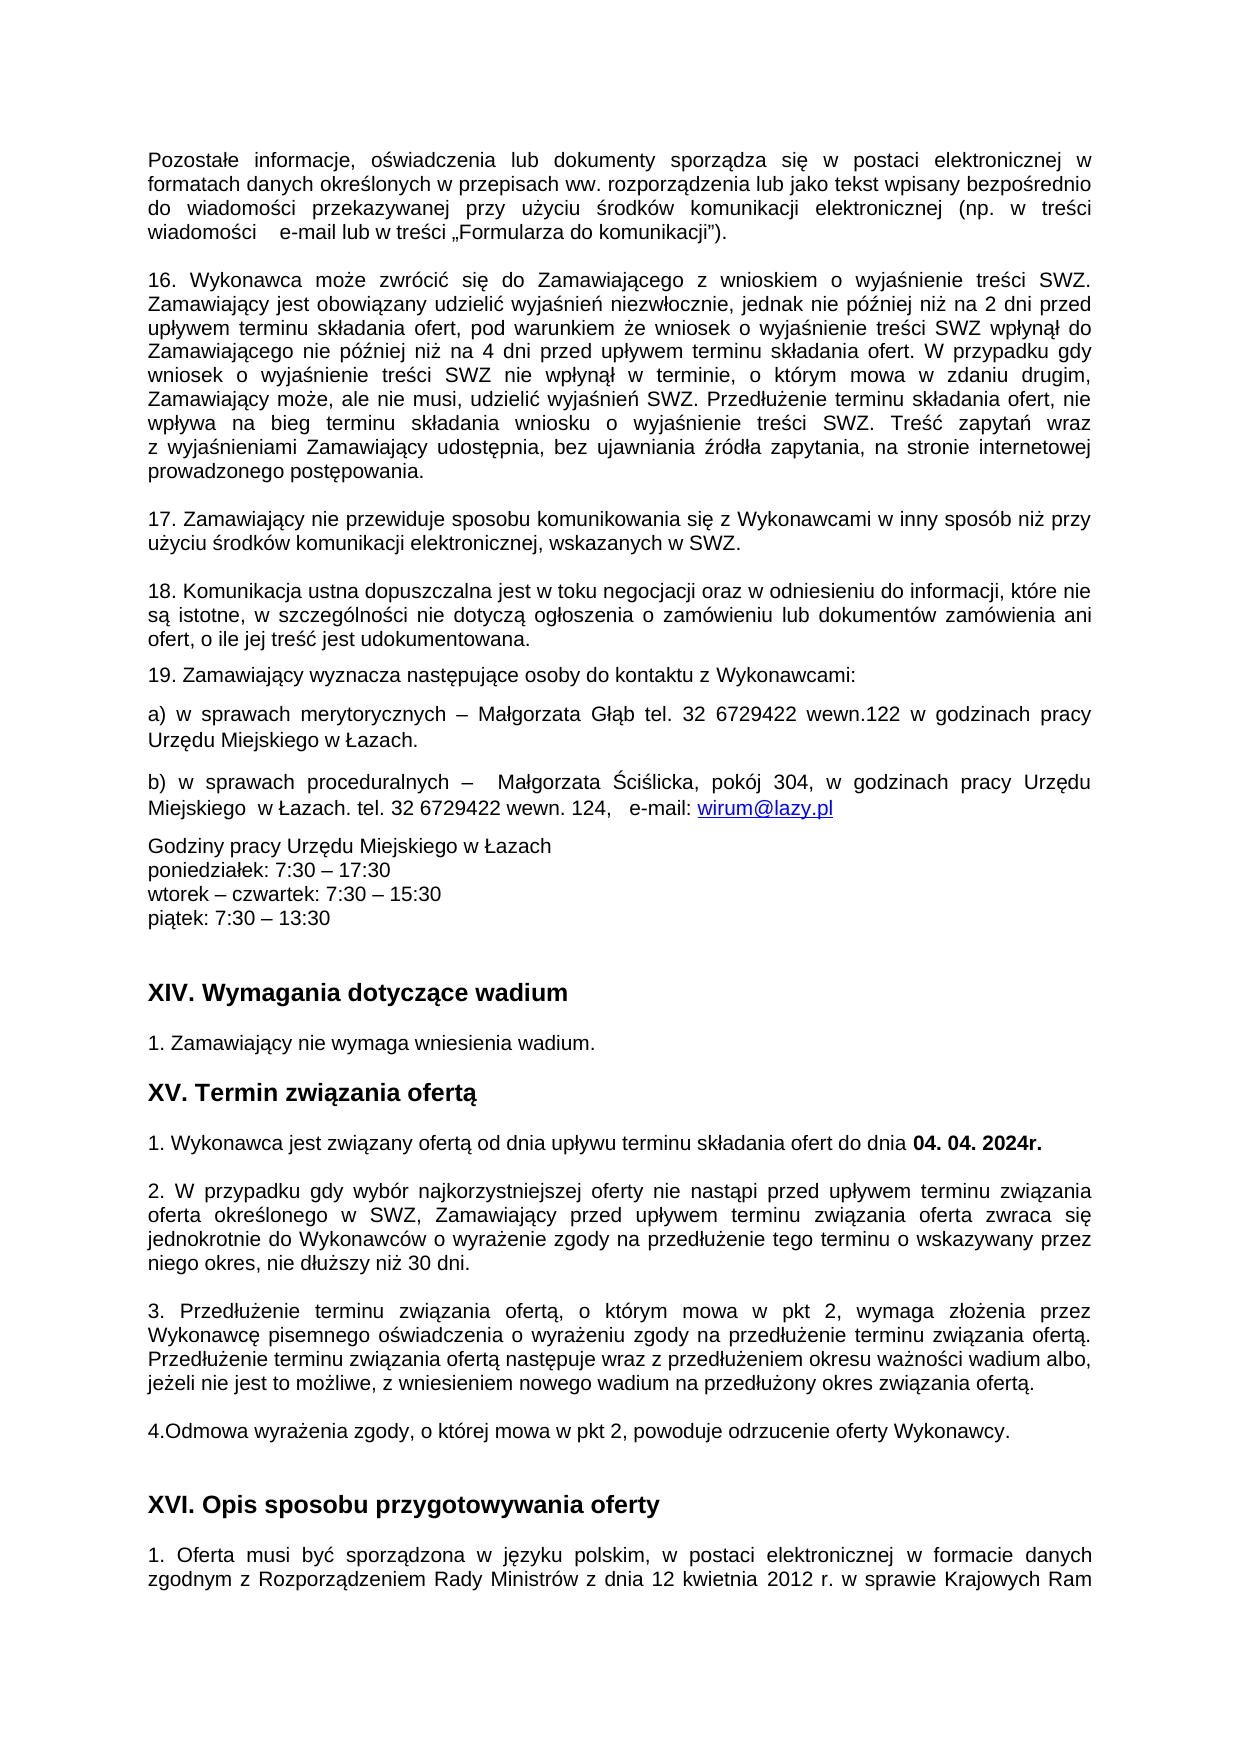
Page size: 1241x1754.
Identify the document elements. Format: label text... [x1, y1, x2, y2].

text XIV. Wymagania dotyczące wadium [148, 978, 1093, 1007]
text XV. Termin związania ofertą [148, 1078, 1093, 1107]
text 18. Komunikacja ustna dopuszczalna jest w toku negocjacji oraz w odniesieniu do informacji, które nie są istotne, w szczególności nie dotyczą ogłoszenia o zamówieniu lub dokumentów zamówienia ani ofert, o ile jej treść jest udokumentowana. [148, 579, 1093, 651]
text a) w sprawach merytorycznych – Małgorzata Głąb tel. 32 6729422 wewn.122 w godzinach pracy Urzędu Miejskiego w Łazach. [148, 702, 1093, 751]
text 2. W przypadku gdy wybór najkorzystniejszej oferty nie nastąpi przed upływem terminu związania oferta określonego w SWZ, Zamawiający przed upływem terminu związania oferta zwraca się jednokrotnie do Wykonawców o wyrażenie zgody na przedłużenie tego terminu o wskazywany przez niego okres, nie dłuższy niż 30 dni. [148, 1179, 1093, 1275]
text 19. Zamawiający wyznacza następujące osoby do kontaktu z Wykonawcami: [148, 663, 1093, 687]
text poniedziałek: 7:30 – 17:30 [148, 858, 1093, 882]
text XVI. Opis sposobu przygotowywania oferty [148, 1491, 1093, 1519]
text 1. Zamawiający nie wymaga wniesienia wadium. [148, 1031, 1093, 1054]
text 4.Odmowa wyrażenia zgody, o której mowa w pkt 2, powoduje odrzucenie oferty Wykonawcy. [148, 1419, 1093, 1443]
text 1. Wykonawca jest związany ofertą od dnia upływu terminu składania ofert do dnia 04. 04. 2024r. [148, 1131, 1093, 1155]
text Godziny pracy Urzędu Miejskiego w Łazach [148, 834, 1093, 858]
text Pozostałe informacje, oświadczenia lub dokumenty sporządza się w postaci elektronicznej w formatach danych określonych w przepisach ww. rozporządzenia lub jako tekst wpisany bezpośrednio do wiadomości przekazywanej przy użyciu środków komunikacji elektronicznej (np. w treści wiadomości e-mail lub w treści „Formularza do komunikacji”). [148, 148, 1093, 243]
text wtorek – czwartek: 7:30 – 15:30 [148, 882, 1093, 906]
text 16. Wykonawca może zwrócić się do Zamawiającego z wnioskiem o wyjaśnienie treści SWZ. Zamawiający jest obowiązany udzielić wyjaśnień niezwłocznie, jednak nie później niż na 2 dni przed upływem terminu składania ofert, pod warunkiem że wniosek o wyjaśnienie treści SWZ wpłynął do Zamawiającego nie później niż na 4 dni przed upływem terminu składania ofert. W przypadku gdy wniosek o wyjaśnienie treści SWZ nie wpłynął w terminie, o którym mowa w zdaniu drugim, Zamawiający może, ale nie musi, udzielić wyjaśnień SWZ. Przedłużenie terminu składania ofert, nie wpływa na bieg terminu składania wniosku o wyjaśnienie treści SWZ. Treść zapytań wraz z wyjaśnieniami Zamawiający udostępnia, bez ujawniania źródła zapytania, na stronie internetowej prowadzonego postępowania. [148, 267, 1093, 483]
text 3. Przedłużenie terminu związania ofertą, o którym mowa w pkt 2, wymaga złożenia przez Wykonawcę pisemnego oświadczenia o wyrażeniu zgody na przedłużenie terminu związania ofertą. Przedłużenie terminu związania ofertą następuje wraz z przedłużeniem okresu ważności wadium albo, jeżeli nie jest to możliwe, z wniesieniem nowego wadium na przedłużony okres związania ofertą. [148, 1299, 1093, 1395]
text piątek: 7:30 – 13:30 [148, 906, 1093, 930]
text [148, 1543, 1093, 1591]
text 17. Zamawiający nie przewiduje sposobu komunikowania się z Wykonawcami w inny sposób niż przy użyciu środków komunikacji elektronicznej, wskazanych w SWZ. [148, 507, 1093, 555]
text b) w sprawach proceduralnych – Małgorzata Ściślicka, pokój 304, w godzinach pracy Urzędu Miejskiego w Łazach. tel. 32 6729422 wewn. 124, e-mail: wirum@lazy.pl [148, 770, 1093, 820]
